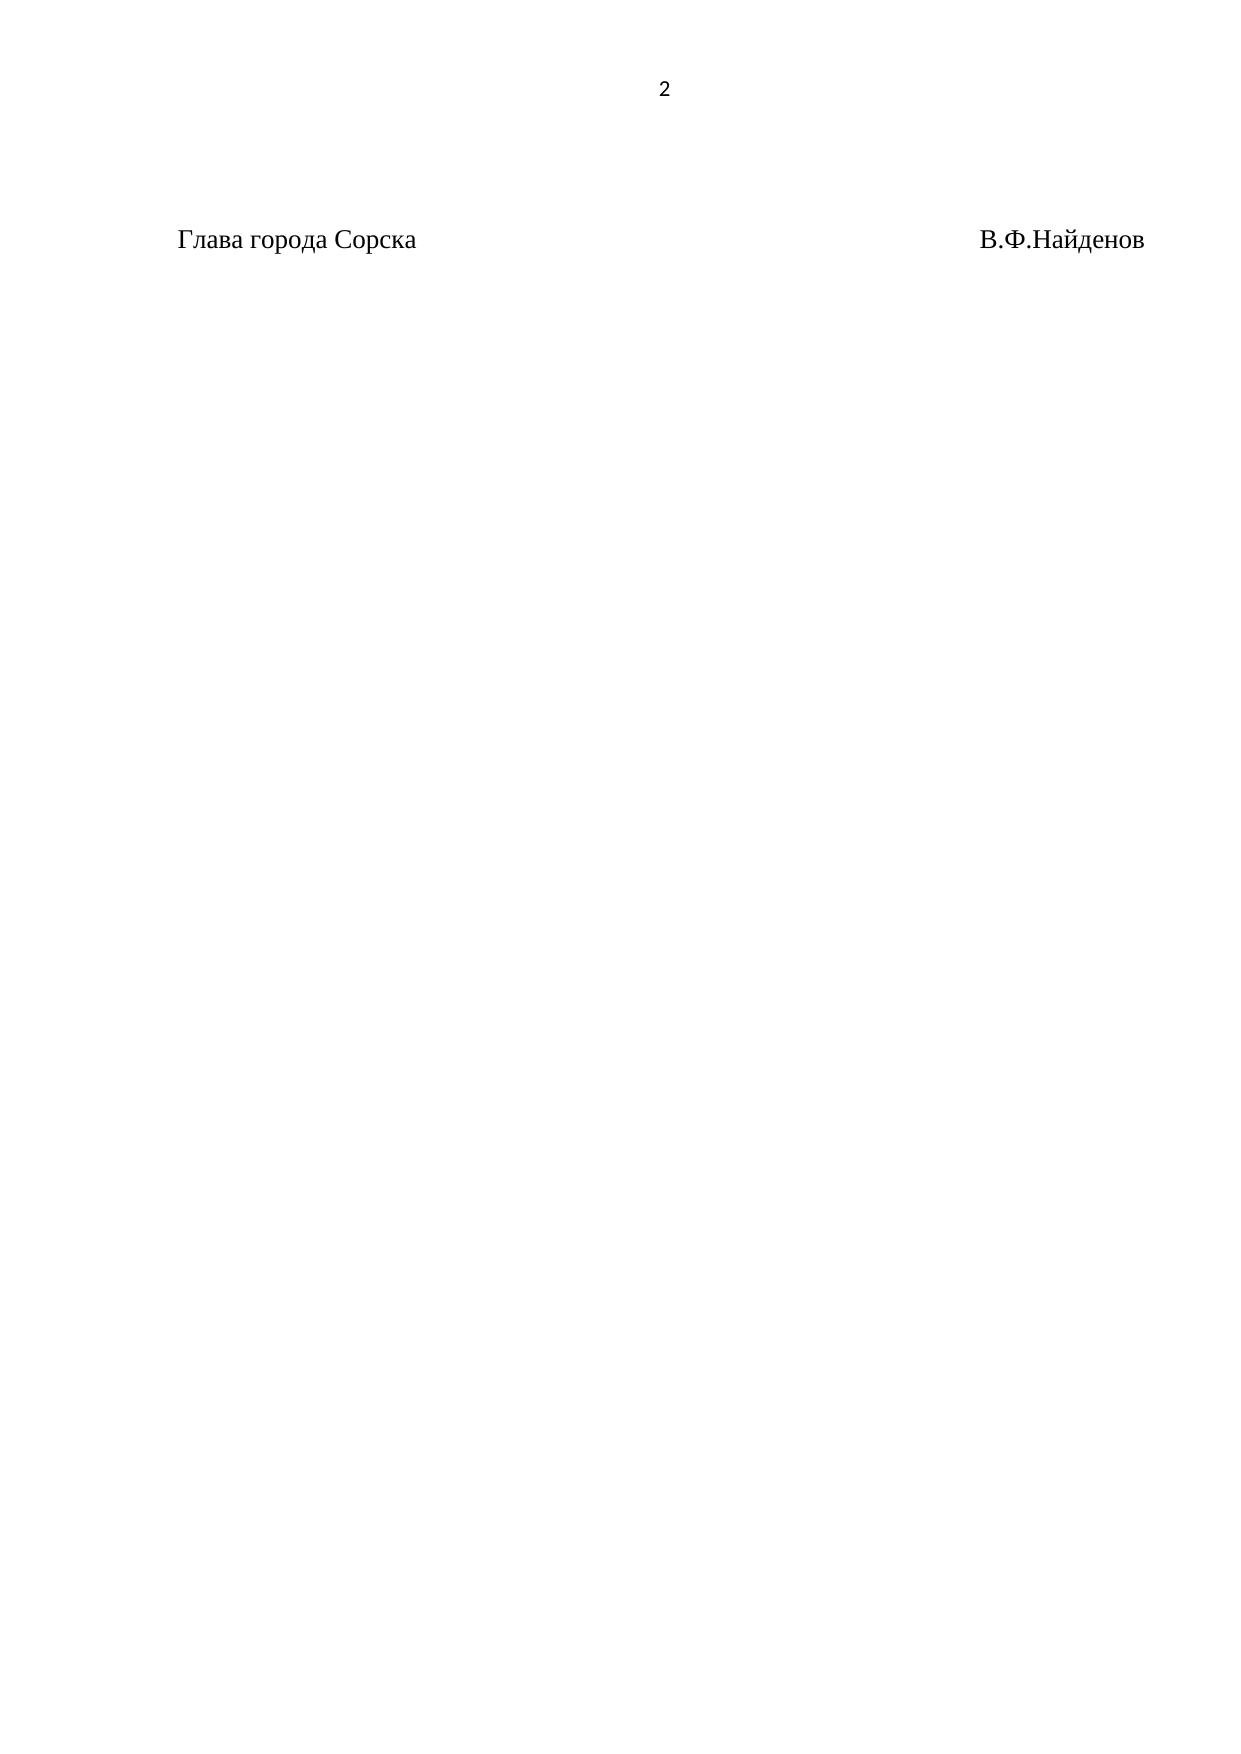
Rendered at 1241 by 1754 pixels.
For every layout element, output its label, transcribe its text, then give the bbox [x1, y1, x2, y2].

text Глава города Сорска В.Ф.Найденов [177, 223, 1152, 254]
